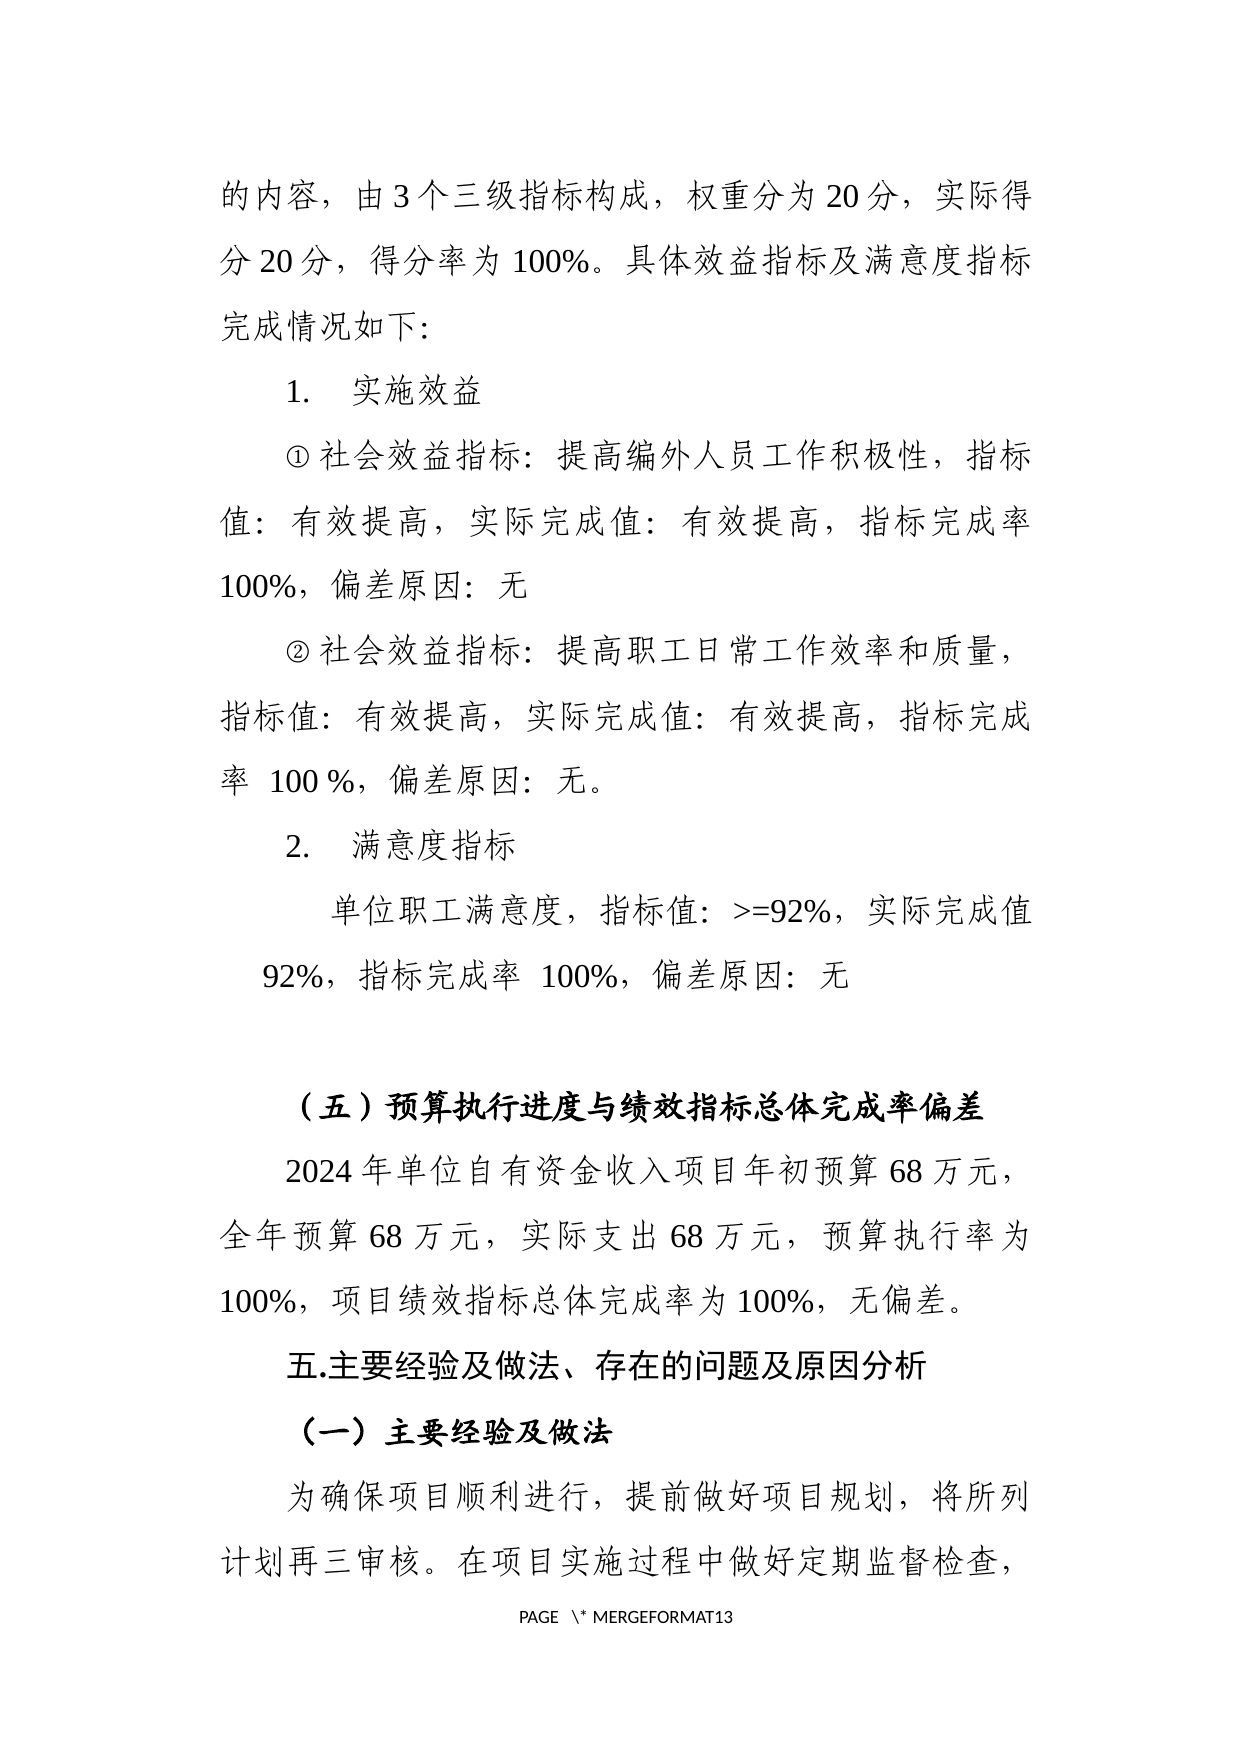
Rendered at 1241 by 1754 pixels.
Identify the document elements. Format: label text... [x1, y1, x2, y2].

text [218, 162, 1033, 357]
text ①社会效益指标：提高编外人员工作积极性，指标值：有效提高，实际完成值：有效提高，指标完成率100%，偏差原因：无 [218, 422, 1033, 617]
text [218, 1462, 1033, 1592]
text （一）主要经验及做法 [218, 1397, 1033, 1462]
text 五.主要经验及做法、存在的问题及原因分析 [218, 1332, 1033, 1397]
list 实施效益 [218, 357, 1033, 422]
list 满意度指标 [218, 812, 1033, 877]
text （五）预算执行进度与绩效指标总体完成率偏差 [218, 1072, 1033, 1137]
list 单位职工满意度，指标值：>=92%，实际完成值：92%，指标完成率 100%，偏差原因：无 [262, 877, 1033, 1007]
text ②社会效益指标：提高职工日常工作效率和质量，指标值：有效提高，实际完成值：有效提高，指标完成率 100 %，偏差原因：无。 [218, 617, 1033, 812]
text 2024年单位自有资金收入项目年初预算68万元，全年预算68万元，实际支出68万元，预算执行率为100%，项目绩效指标总体完成率为100%，无偏差。 [218, 1137, 1033, 1332]
